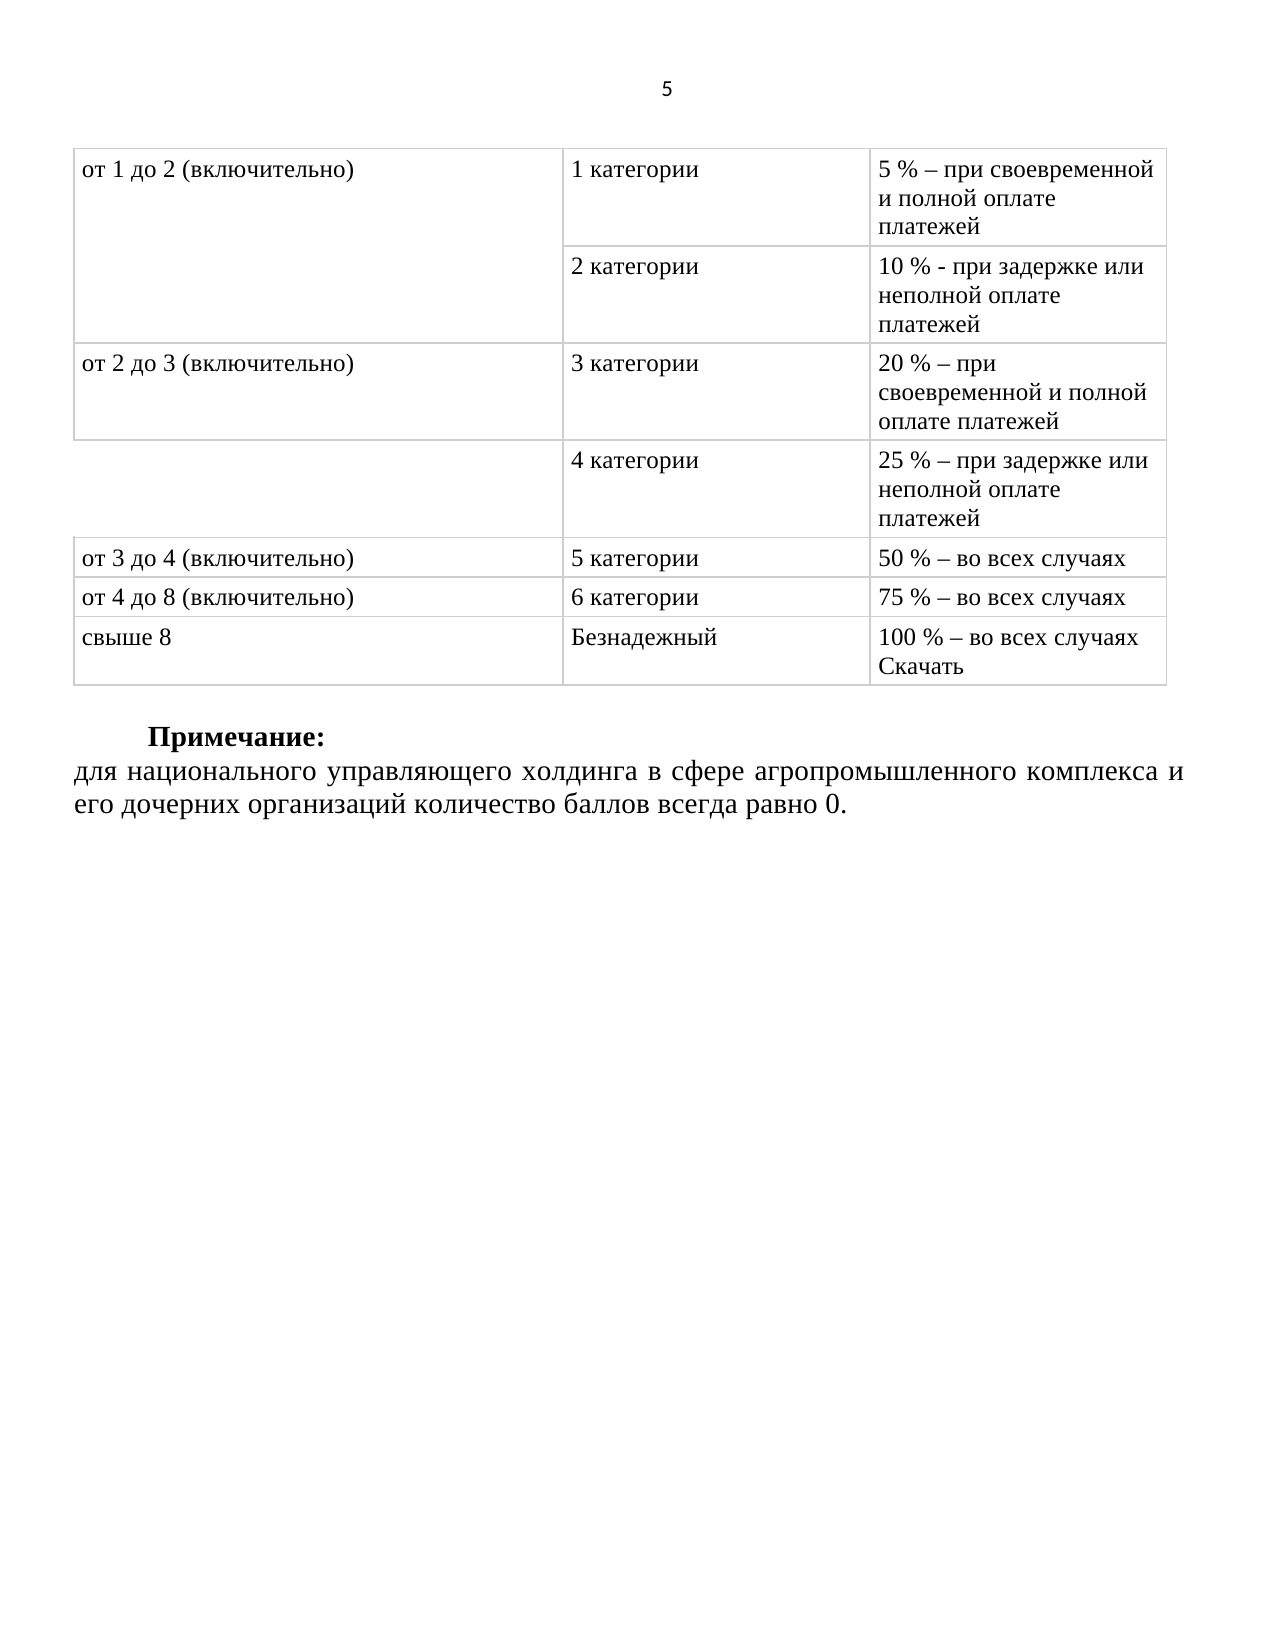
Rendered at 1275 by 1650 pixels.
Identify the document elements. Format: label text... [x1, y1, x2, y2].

table_cell 10 % - при задержке или неполной оплате платежей [871, 247, 1166, 342]
table_cell 5 % – при своевременной и полной оплате платежей [871, 149, 1166, 245]
table_cell 50 % – во всех случаях [871, 538, 1166, 576]
table_cell 3 категории [564, 344, 869, 439]
table_cell 1 категории [564, 149, 869, 245]
table_cell 20 % – при своевременной и полной оплате платежей [871, 344, 1166, 439]
table_cell 4 категории [564, 441, 869, 536]
table_cell от 2 до 3 (включительно) [75, 344, 562, 439]
table_cell 75 % – во всех случаях [871, 578, 1166, 616]
table_cell от 1 до 2 (включительно) [75, 149, 562, 342]
table_cell 2 категории [564, 247, 869, 342]
table_cell свыше 8 [75, 617, 562, 684]
table_cell 100 % – во всех случаях Скачать [871, 617, 1166, 684]
table_cell Безнадежный [564, 617, 869, 684]
text Примечание: [148, 719, 1186, 753]
table_cell 5 категории [564, 538, 869, 576]
text для национального управляющего холдинга в сфере агропромышленного комплекса и его дочерних организаций количество баллов всегда равно 0. [74, 753, 1186, 820]
table_cell 25 % – при задержке или неполной оплате платежей [871, 441, 1166, 536]
table_cell от 3 до 4 (включительно) [75, 538, 562, 576]
table_cell 6 категории [564, 578, 869, 616]
table_cell от 4 до 8 (включительно) [75, 578, 562, 616]
